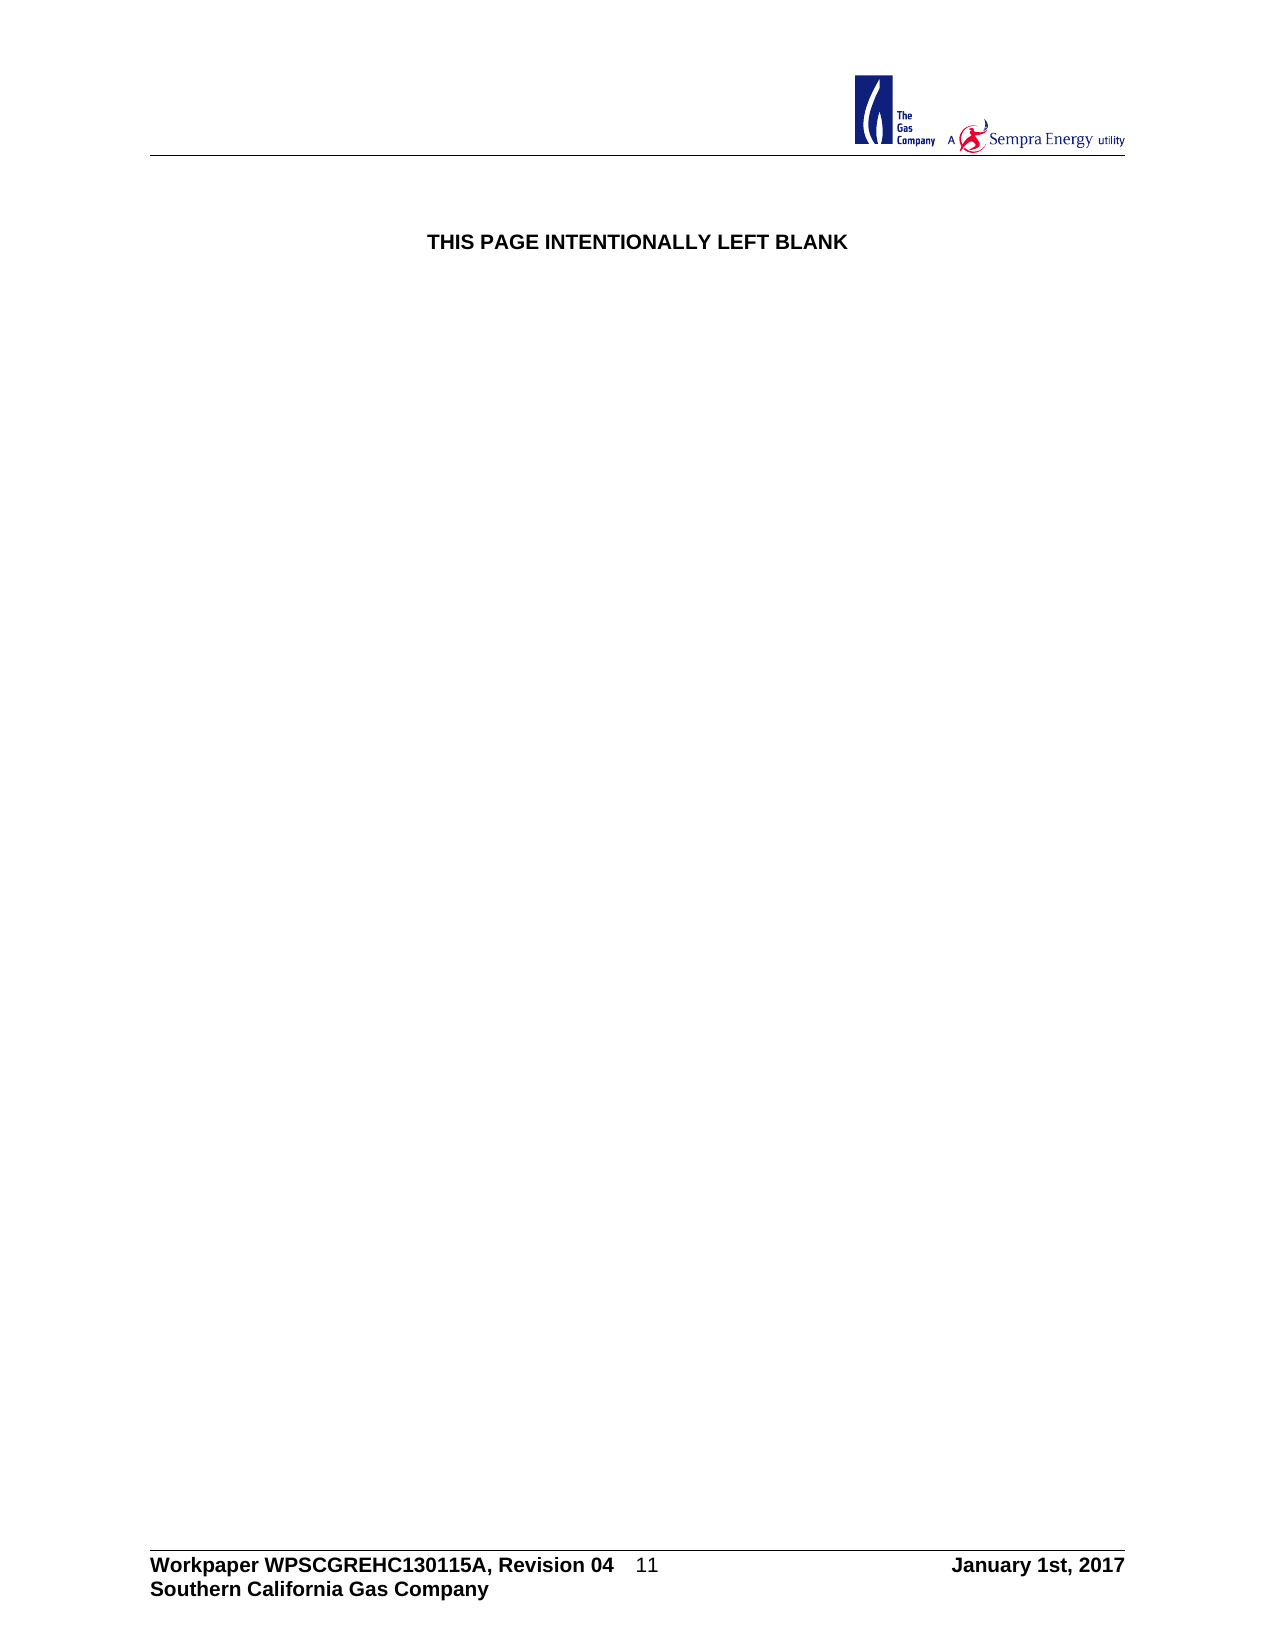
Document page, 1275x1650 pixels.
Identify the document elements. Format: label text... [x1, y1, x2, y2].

text THIS PAGE INTENTIONALLY LEFT BLANK [150, 230, 1125, 254]
